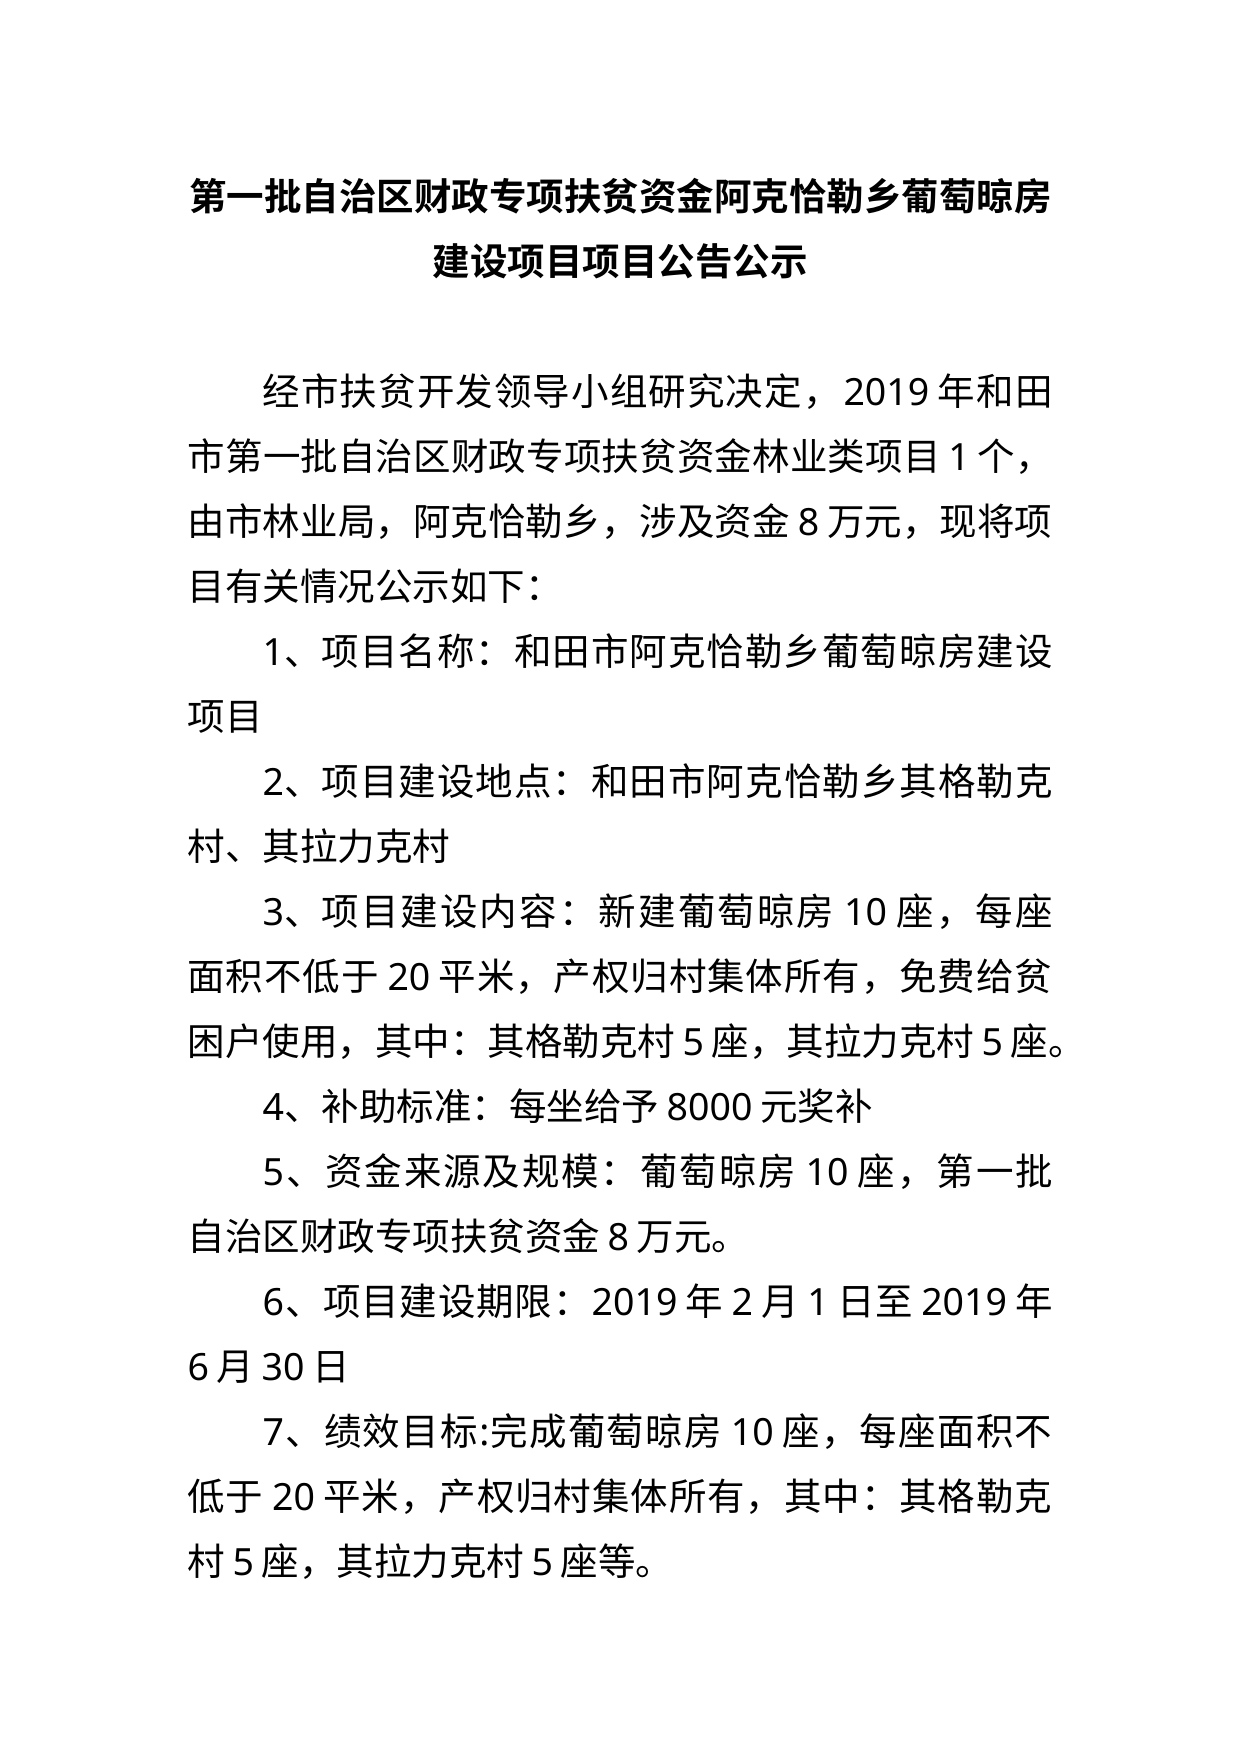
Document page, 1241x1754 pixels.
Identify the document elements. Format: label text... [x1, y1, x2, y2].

text 7、绩效目标:完成葡萄晾房10座，每座面积不低于20平米，产权归村集体所有，其中：其格勒克村5座，其拉力克村5座等。 [187, 1397, 1053, 1592]
list 项目建设地点：和田市阿克恰勒乡其格勒克村、其拉力克村 [187, 747, 1053, 877]
text 第一批自治区财政专项扶贫资金阿克恰勒乡葡萄晾房建设项目项目公告公示 [187, 162, 1053, 292]
text 经市扶贫开发领导小组研究决定，2019年和田市第一批自治区财政专项扶贫资金林业类项目1个，由市林业局，阿克恰勒乡，涉及资金8万元，现将项目有关情况公示如下： [187, 357, 1053, 617]
text 6、项目建设期限：2019年2月1日至2019年6月30日 [187, 1267, 1053, 1397]
list 项目名称：和田市阿克恰勒乡葡萄晾房建设项目 [187, 617, 1053, 747]
text 5、资金来源及规模：葡萄晾房10座，第一批自治区财政专项扶贫资金8万元。 [187, 1137, 1053, 1267]
text 4、补助标准：每坐给予8000元奖补 [187, 1072, 1053, 1137]
list 项目建设内容：新建葡萄晾房10座，每座面积不低于20平米，产权归村集体所有，免费给贫困户使用，其中：其格勒克村5座，其拉力克村5座。 [187, 877, 1053, 1072]
